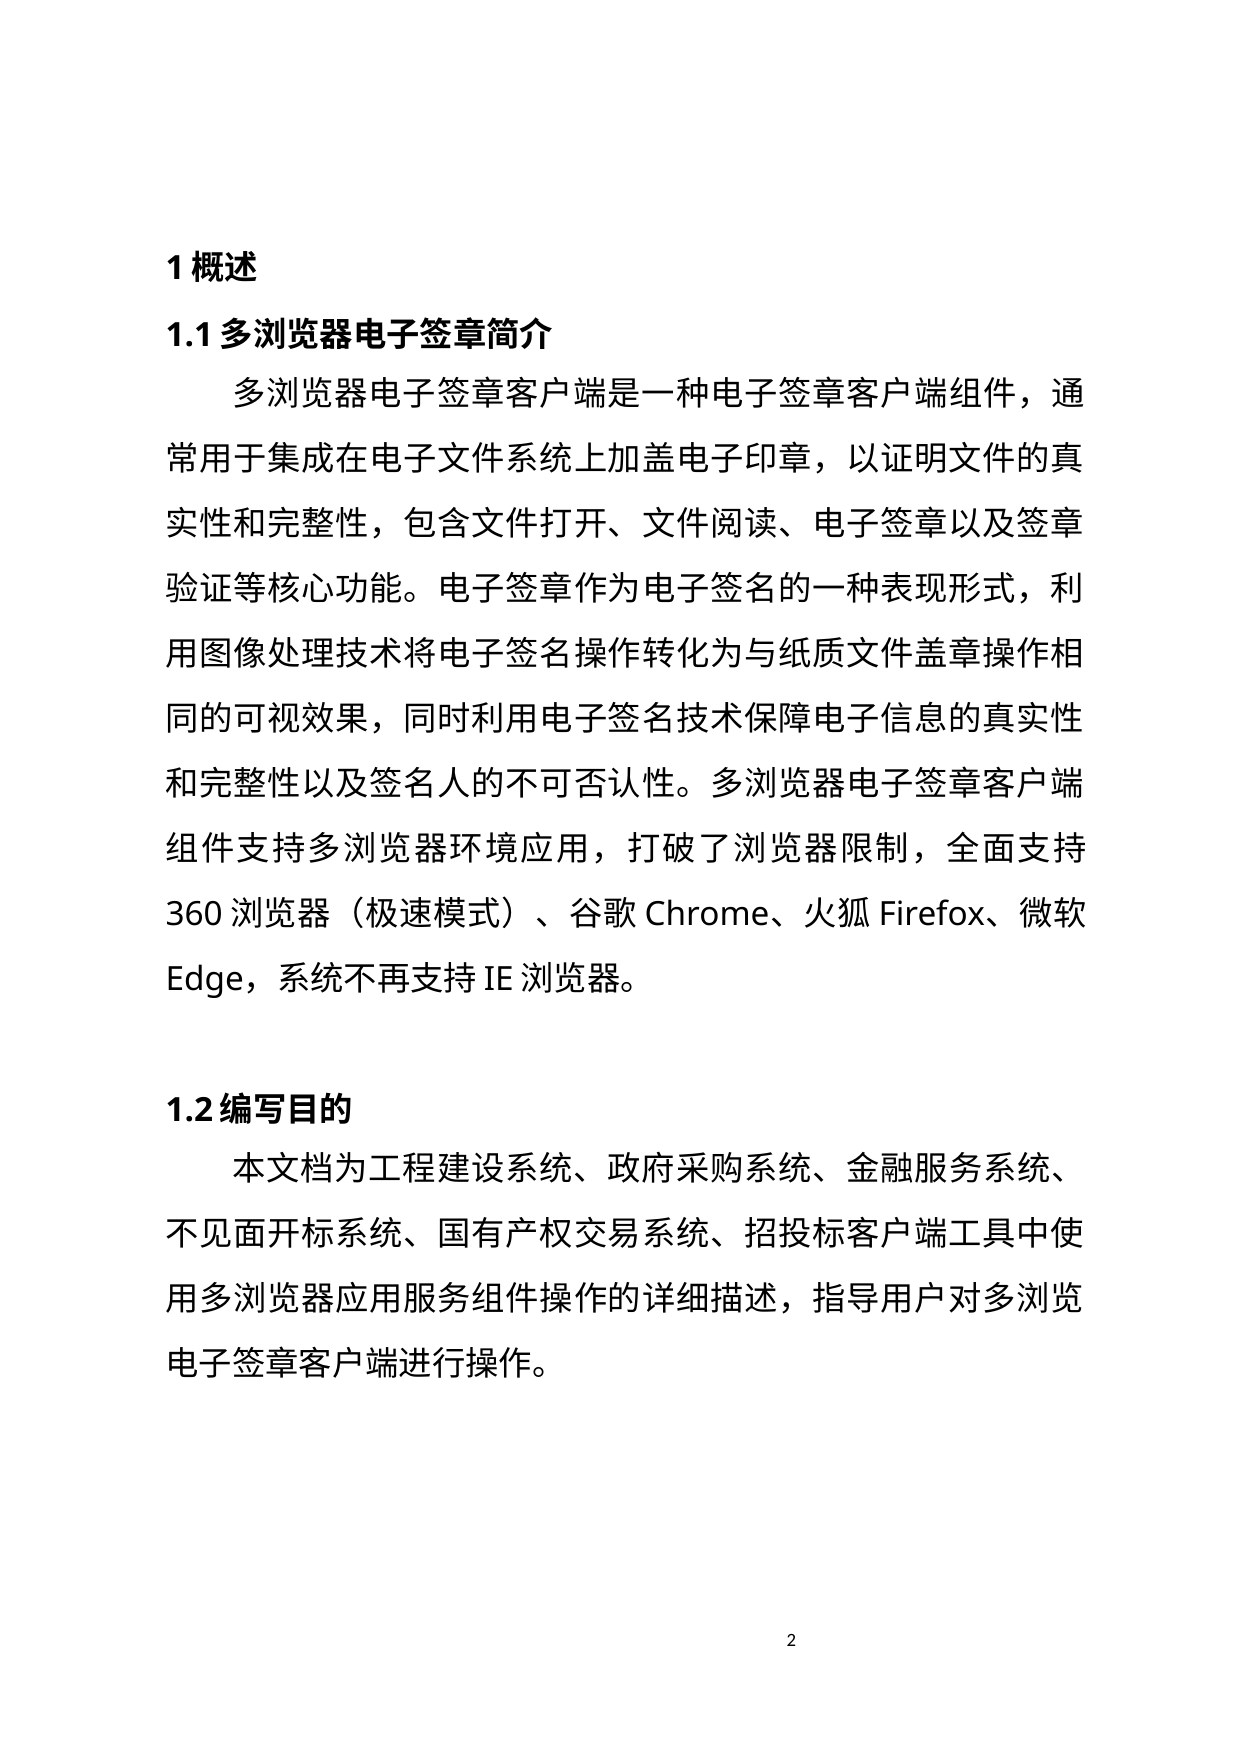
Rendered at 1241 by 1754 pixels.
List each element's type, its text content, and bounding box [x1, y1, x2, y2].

text 本文档为工程建设系统、政府采购系统、金融服务系统、不见面开标系统、国有产权交易系统、招投标客户端工具中使用多浏览器应用服务组件操作的详细描述，指导用户对多浏览电子签章客户端进行操作。 [165, 1134, 1087, 1394]
subtitle 1.2编写目的 [165, 1073, 1087, 1134]
subtitle 1概述 [165, 233, 1087, 298]
subtitle 1.1多浏览器电子签章简介 [165, 298, 1087, 358]
text 多浏览器电子签章客户端是一种电子签章客户端组件，通常用于集成在电子文件系统上加盖电子印章，以证明文件的真实性和完整性，包含文件打开、文件阅读、电子签章以及签章验证等核心功能。电子签章作为电子签名的一种表现形式，利用图像处理技术将电子签名操作转化为与纸质文件盖章操作相同的可视效果，同时利用电子签名技术保障电子信息的真实性和完整性以及签名人的不可否认性。多浏览器电子签章客户端组件支持多浏览器环境应用，打破了浏览器限制，全面支持360浏览器（极速模式）、谷歌Chrome、火狐Firefox、微软Edge，系统不再支持IE浏览器。 [165, 358, 1087, 1008]
